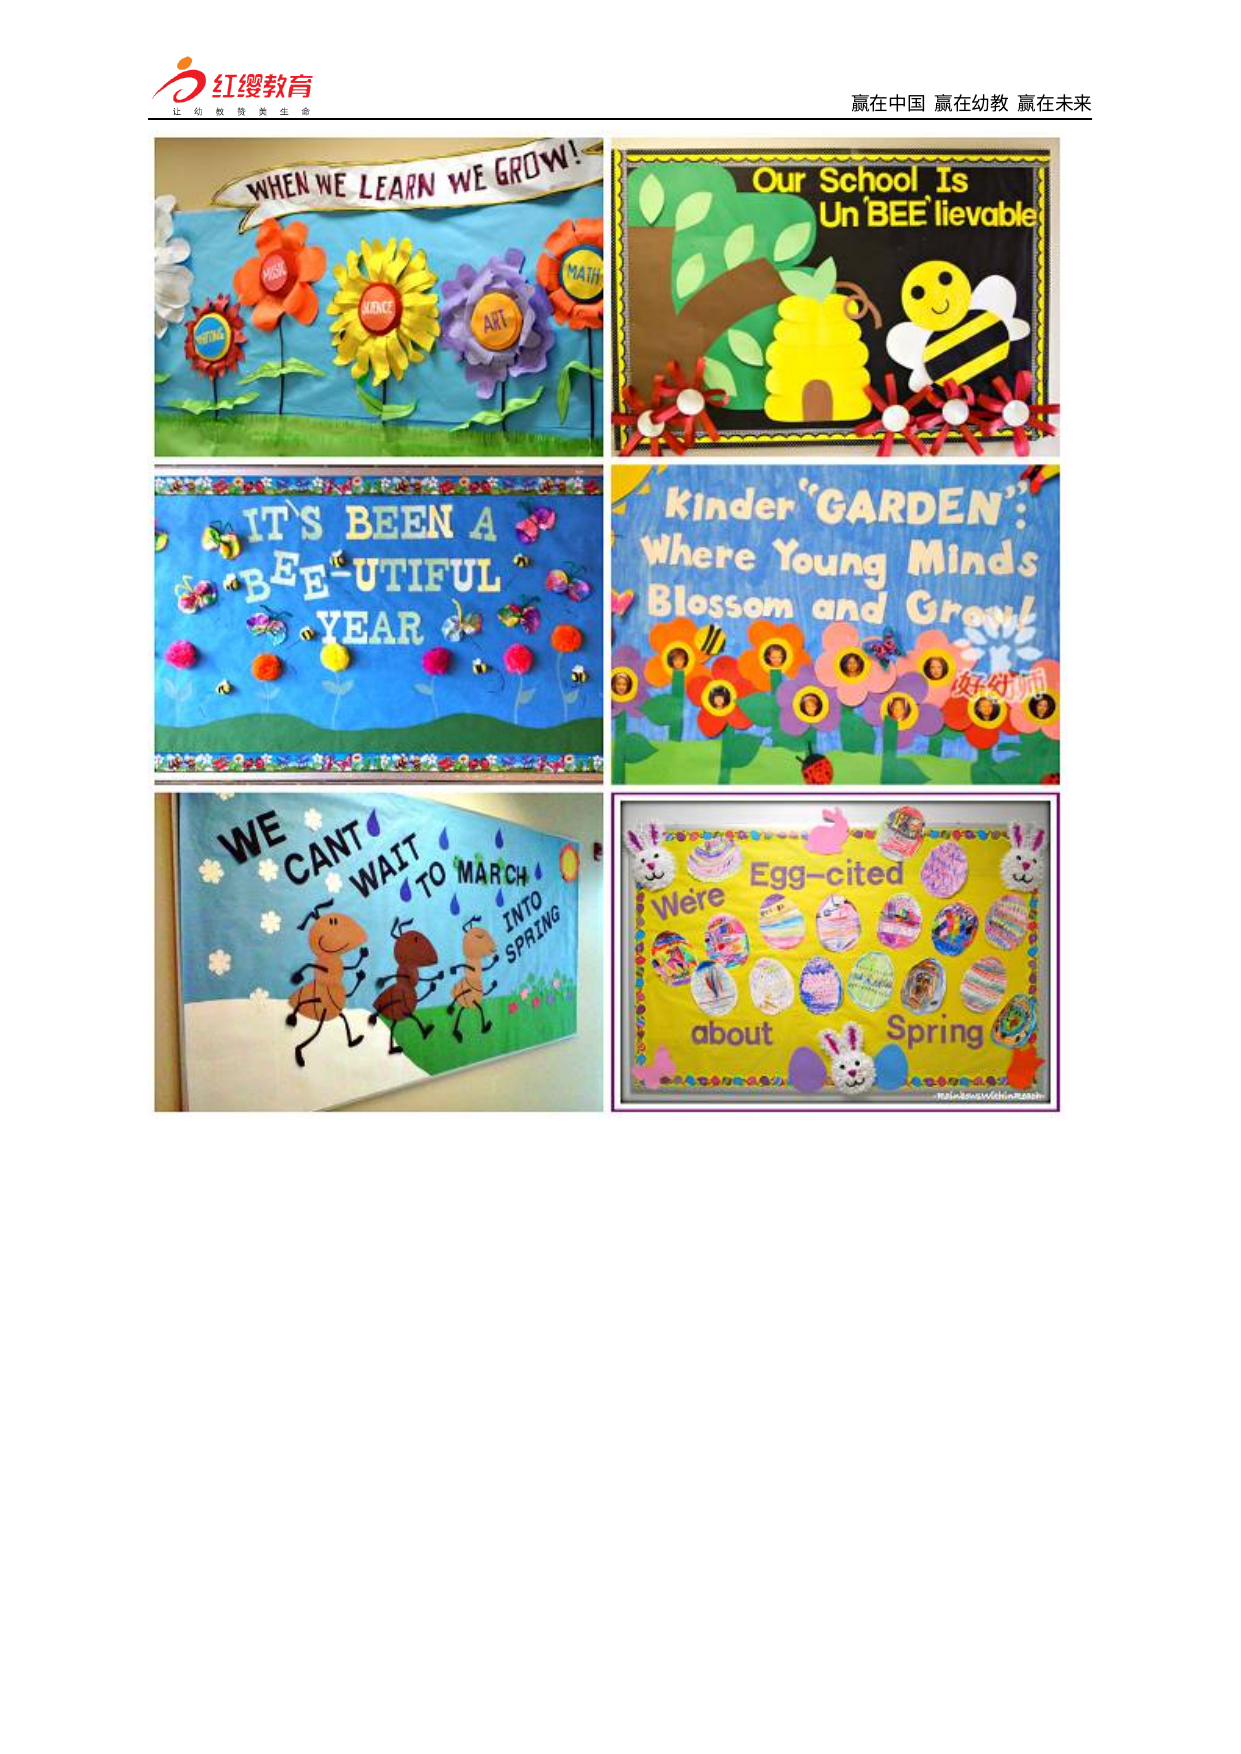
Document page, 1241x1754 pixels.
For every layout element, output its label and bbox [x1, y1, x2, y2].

picture [147, 130, 1068, 1120]
picture [147, 52, 317, 118]
